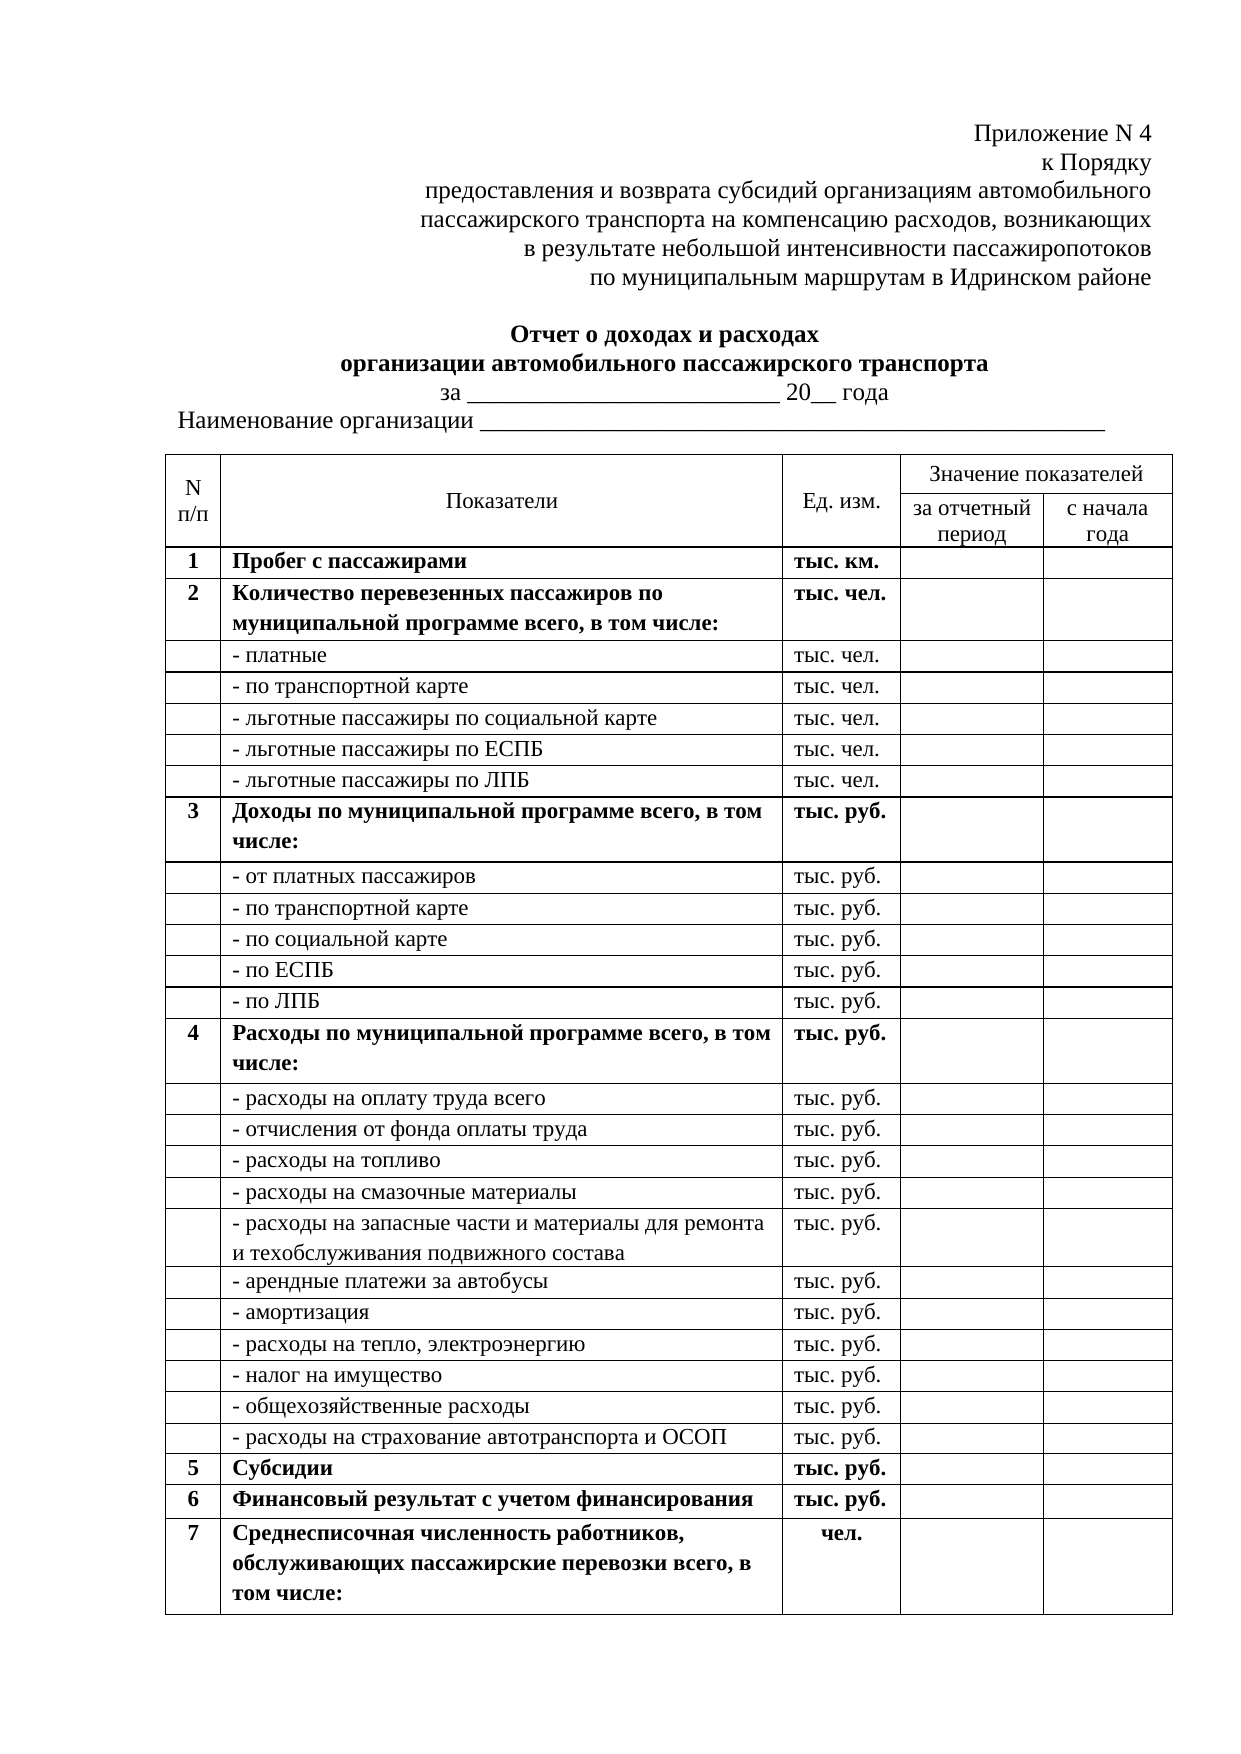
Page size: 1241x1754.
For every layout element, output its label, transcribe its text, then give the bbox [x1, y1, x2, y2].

table_cell [166, 673, 220, 703]
table_cell тыс. руб. [783, 988, 900, 1018]
table_cell тыс. руб. [783, 1485, 900, 1518]
table_cell [166, 1330, 220, 1360]
table_cell [1044, 1454, 1172, 1484]
table_cell [901, 1146, 1043, 1177]
table_cell [1044, 798, 1172, 861]
table_cell [901, 1519, 1043, 1614]
table_cell 1 [166, 548, 220, 578]
table_cell - льготные пассажиры по социальной карте [221, 704, 782, 734]
table_cell Среднесписочная численность работников, обслуживающих пассажирские перевозки всего, в том числе: [221, 1519, 782, 1614]
text Приложение N 4 [177, 118, 1152, 147]
table_cell тыс. руб. [783, 1454, 900, 1484]
table_cell тыс. руб. [783, 1115, 900, 1145]
table_cell [1044, 1485, 1172, 1518]
table_cell тыс. чел. [783, 735, 900, 765]
text по муниципальным маршрутам в Идринском районе [177, 262, 1152, 291]
table_cell тыс. руб. [783, 1178, 900, 1208]
table_cell [901, 1361, 1043, 1391]
table_cell - платные [221, 641, 782, 671]
table_cell - расходы на запасные части и материалы для ремонта и техобслуживания подвижного состава [221, 1209, 782, 1266]
table_cell [166, 1209, 220, 1266]
table_header Показатели [221, 455, 782, 546]
table_cell - по ЕСПБ [221, 956, 782, 986]
table_cell [1044, 704, 1172, 734]
table_cell [901, 579, 1043, 640]
table_cell [1044, 735, 1172, 765]
table_cell - от платных пассажиров [221, 863, 782, 893]
table_cell тыс. руб. [783, 1424, 900, 1452]
table_cell [1044, 766, 1172, 796]
table_cell [166, 894, 220, 924]
table_cell - льготные пассажиры по ЛПБ [221, 766, 782, 796]
table_cell [1044, 863, 1172, 893]
table_header Ед. изм. [783, 455, 900, 546]
text за _________________________ 20__ года [177, 377, 1152, 406]
table_cell тыс. руб. [783, 956, 900, 986]
table_cell [166, 1267, 220, 1297]
table_cell тыс. руб. [783, 798, 900, 861]
table_cell Доходы по муниципальной программе всего, в том числе: [221, 798, 782, 861]
table_cell [166, 1084, 220, 1114]
table_cell [1044, 1519, 1172, 1614]
table_cell Расходы по муниципальной программе всего, в том числе: [221, 1019, 782, 1083]
table_cell 6 [166, 1485, 220, 1518]
text пассажирского транспорта на компенсацию расходов, возникающих [177, 204, 1152, 233]
table_cell [901, 894, 1043, 924]
table_cell [901, 1485, 1043, 1518]
table_cell [1044, 1178, 1172, 1208]
table_cell [901, 798, 1043, 861]
table_header Значение показателей [901, 455, 1172, 493]
text организации автомобильного пассажирского транспорта [177, 348, 1152, 377]
table_cell [166, 1424, 220, 1452]
table_cell [166, 1115, 220, 1145]
table_cell [1044, 894, 1172, 924]
table_cell [166, 641, 220, 671]
table_cell Пробег с пассажирами [221, 548, 782, 578]
table_cell 5 [166, 1454, 220, 1484]
table_cell [901, 641, 1043, 671]
table_cell - по ЛПБ [221, 988, 782, 1018]
table_cell [166, 863, 220, 893]
table_cell тыс. чел. [783, 579, 900, 640]
table_cell тыс. чел. [783, 641, 900, 671]
table_cell [166, 1392, 220, 1422]
table_cell Количество перевезенных пассажиров по муниципальной программе всего, в том числе: [221, 579, 782, 640]
table_cell [901, 1178, 1043, 1208]
table_cell Финансовый результат с учетом финансирования [221, 1485, 782, 1518]
table_cell тыс. руб. [783, 1361, 900, 1391]
table_cell 3 [166, 798, 220, 861]
table_cell тыс. чел. [783, 704, 900, 734]
table_cell [1044, 548, 1172, 578]
table_cell с начала года [1044, 494, 1172, 546]
table_cell [901, 1084, 1043, 1114]
table_cell [1044, 1330, 1172, 1360]
table_cell [901, 1299, 1043, 1329]
table_cell тыс. км. [783, 548, 900, 578]
table_cell [166, 1361, 220, 1391]
table_cell [901, 1019, 1043, 1083]
table_cell [901, 1424, 1043, 1452]
table_cell - расходы на тепло, электроэнергию [221, 1330, 782, 1360]
table_cell [166, 925, 220, 955]
table_cell [1044, 641, 1172, 671]
table_cell [901, 863, 1043, 893]
text Наименование организации __________________________________________________ [177, 406, 1152, 434]
table_cell - по транспортной карте [221, 894, 782, 924]
table_cell [1044, 1424, 1172, 1452]
table_cell [901, 1115, 1043, 1145]
table_cell [166, 735, 220, 765]
table_cell - отчисления от фонда оплаты труда [221, 1115, 782, 1145]
table_cell тыс. руб. [783, 1299, 900, 1329]
table_cell 2 [166, 579, 220, 640]
table_cell [1044, 579, 1172, 640]
text предоставления и возврата субсидий организациям автомобильного [177, 176, 1152, 204]
table_cell [1044, 673, 1172, 703]
table_cell - амортизация [221, 1299, 782, 1329]
table_cell [166, 766, 220, 796]
table_cell тыс. руб. [783, 1019, 900, 1083]
table_cell [901, 1392, 1043, 1422]
table_cell тыс. руб. [783, 1267, 900, 1297]
table_cell [1044, 1019, 1172, 1083]
table_cell [1044, 1361, 1172, 1391]
table_cell [901, 1267, 1043, 1297]
table_cell [901, 704, 1043, 734]
table_cell тыс. руб. [783, 1330, 900, 1360]
table_cell тыс. руб. [783, 863, 900, 893]
table_cell [1044, 1392, 1172, 1422]
table_cell [166, 956, 220, 986]
table_cell - льготные пассажиры по ЕСПБ [221, 735, 782, 765]
table_cell [1044, 925, 1172, 955]
table_cell [166, 1146, 220, 1177]
text к Порядку [177, 147, 1152, 176]
table_cell [901, 956, 1043, 986]
table_cell [166, 988, 220, 1018]
table_cell [901, 735, 1043, 765]
table_cell тыс. руб. [783, 1392, 900, 1422]
table_cell - арендные платежи за автобусы [221, 1267, 782, 1297]
table_cell чел. [783, 1519, 900, 1614]
table_cell [1044, 1084, 1172, 1114]
table_cell тыс. чел. [783, 673, 900, 703]
table_cell [166, 1299, 220, 1329]
table_cell [901, 548, 1043, 578]
table_cell 4 [166, 1019, 220, 1083]
table_cell Субсидии [221, 1454, 782, 1484]
table_cell тыс. руб. [783, 1146, 900, 1177]
table_cell - расходы на страхование автотранспорта и ОСОП [221, 1424, 782, 1452]
table_cell - общехозяйственные расходы [221, 1392, 782, 1422]
table_cell [901, 1454, 1043, 1484]
table_cell [901, 988, 1043, 1018]
table_cell - по социальной карте [221, 925, 782, 955]
table_cell [901, 1209, 1043, 1266]
table_cell [1044, 956, 1172, 986]
table_cell [1044, 1209, 1172, 1266]
table_cell [901, 925, 1043, 955]
table_cell [1044, 988, 1172, 1018]
table_cell [901, 766, 1043, 796]
table_cell [901, 1330, 1043, 1360]
table_cell [1044, 1267, 1172, 1297]
text в результате небольшой интенсивности пассажиропотоков [177, 233, 1152, 262]
table_cell [1044, 1146, 1172, 1177]
table_cell тыс. руб. [783, 925, 900, 955]
table_cell тыс. руб. [783, 1209, 900, 1266]
table_header N п/п [166, 455, 220, 546]
table_cell тыс. руб. [783, 894, 900, 924]
table_cell за отчетный период [901, 494, 1043, 546]
table_cell [1044, 1115, 1172, 1145]
table_cell [901, 673, 1043, 703]
table_cell - расходы на топливо [221, 1146, 782, 1177]
text Отчет о доходах и расходах [177, 319, 1152, 348]
table_cell 7 [166, 1519, 220, 1614]
table_cell [166, 704, 220, 734]
table_cell - расходы на смазочные материалы [221, 1178, 782, 1208]
table_cell - налог на имущество [221, 1361, 782, 1391]
table_cell [166, 1178, 220, 1208]
table_cell тыс. руб. [783, 1084, 900, 1114]
table_cell тыс. чел. [783, 766, 900, 796]
table_cell [1044, 1299, 1172, 1329]
table_cell - по транспортной карте [221, 673, 782, 703]
table_cell - расходы на оплату труда всего [221, 1084, 782, 1114]
